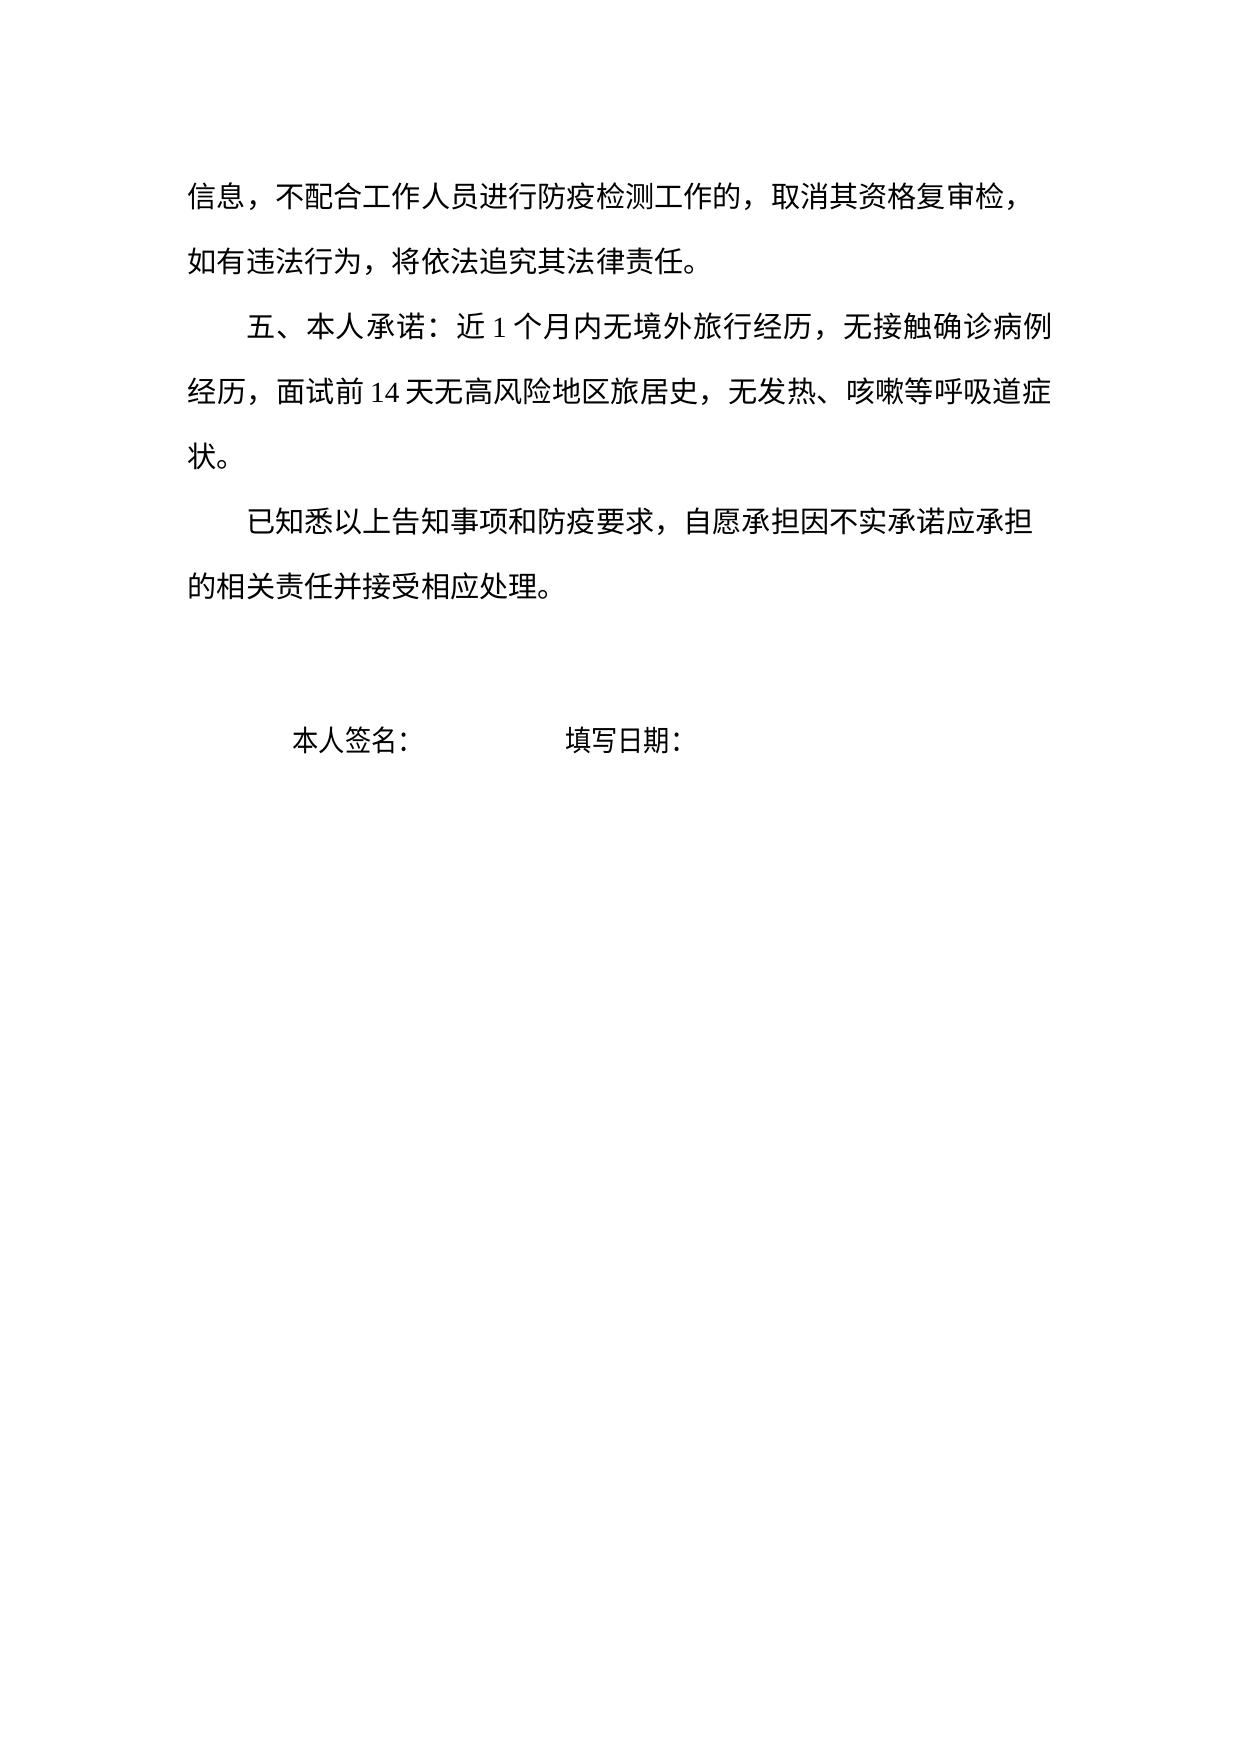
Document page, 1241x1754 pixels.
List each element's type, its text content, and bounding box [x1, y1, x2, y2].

text 本人签名： 填写日期： [187, 714, 1053, 760]
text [187, 162, 1053, 292]
text 五、本人承诺：近1个月内无境外旅行经历，无接触确诊病例经历，面试前14天无高风险地区旅居史，无发热、咳嗽等呼吸道症状。 [187, 292, 1053, 487]
text 已知悉以上告知事项和防疫要求，自愿承担因不实承诺应承担的相关责任并接受相应处理。 [187, 487, 1053, 617]
